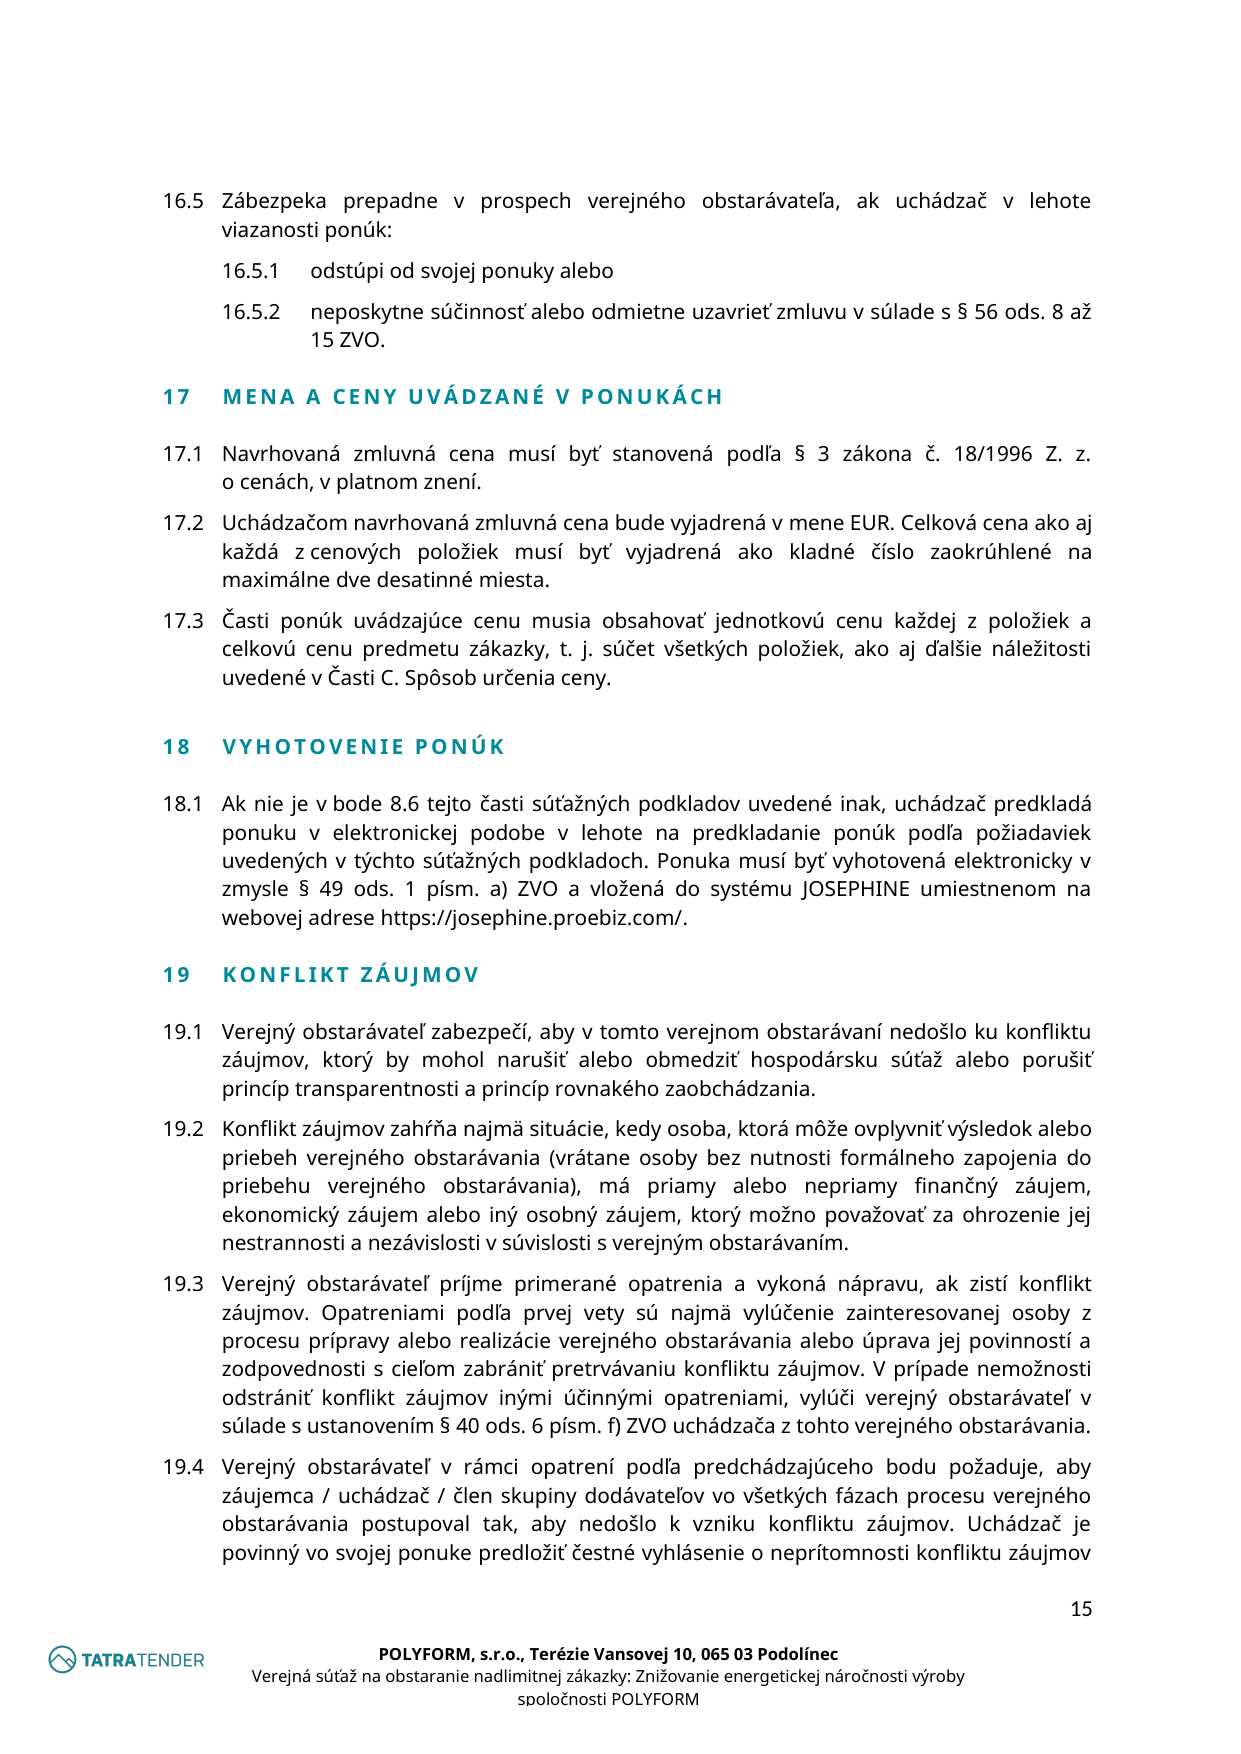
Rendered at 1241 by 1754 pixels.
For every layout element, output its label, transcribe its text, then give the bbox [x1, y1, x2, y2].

subtitle Navrhovaná zmluvná cena musí byť stanovená podľa § 3 zákona č. 18/1996 Z. z. o cenách, v platnom znení. [162, 439, 1093, 496]
subtitle Ak nie je v bode 8.6 tejto časti súťažných podkladov uvedené inak, uchádzač predkladá ponuku v elektronickej podobe v lehote na predkladanie ponúk podľa požiadaviek uvedených v týchto súťažných podkladoch. Ponuka musí byť vyhotovená elektronicky v zmysle § 49 ods. 1 písm. a) ZVO a vložená do systému JOSEPHINE umiestnenom na webovej adrese https://josephine.proebiz.com/. [162, 789, 1093, 931]
subtitle odstúpi od svojej ponuky alebo [222, 256, 1093, 284]
text Konflikt záujmov [162, 960, 1093, 988]
subtitle Uchádzačom navrhovaná zmluvná cena bude vyjadrená v mene EUR. Celková cena ako aj každá z cenových položiek musí byť vyjadrená ako kladné číslo zaokrúhlené na maximálne dve desatinné miesta. [162, 508, 1093, 594]
text Vyhotovenie ponúk [162, 732, 1093, 761]
subtitle Verejný obstarávateľ zabezpečí, aby v tomto verejnom obstarávaní nedošlo ku konfliktu záujmov, ktorý by mohol narušiť alebo obmedziť hospodársku súťaž alebo porušiť princíp transparentnosti a princíp rovnakého zaobchádzania. [162, 1017, 1093, 1102]
subtitle Zábezpeka prepadne v prospech verejného obstarávateľa, ak uchádzač v lehote viazanosti ponúk: [162, 186, 1093, 243]
subtitle Časti ponúk uvádzajúce cenu musia obsahovať jednotkovú cenu každej z položiek a celkovú cenu predmetu zákazky, t. j. súčet všetkých položiek, ako aj ďalšie náležitosti uvedené v Časti C. Spôsob určenia ceny. [162, 606, 1093, 691]
subtitle Konflikt záujmov zahŕňa najmä situácie, kedy osoba, ktorá môže ovplyvniť výsledok alebo priebeh verejného obstarávania (vrátane osoby bez nutnosti formálneho zapojenia do priebehu verejného obstarávania), má priamy alebo nepriamy finančný záujem, ekonomický záujem alebo iný osobný záujem, ktorý možno považovať za ohrozenie jej nestrannosti a nezávislosti v súvislosti s verejným obstarávaním. [162, 1114, 1093, 1257]
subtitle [162, 1452, 1093, 1566]
text Mena a ceny uvádzané v ponukách [162, 382, 1093, 411]
picture [41, 1632, 217, 1685]
subtitle Verejný obstarávateľ príjme primerané opatrenia a vykoná nápravu, ak zistí konflikt záujmov. Opatreniami podľa prvej vety sú najmä vylúčenie zainteresovanej osoby z procesu prípravy alebo realizácie verejného obstarávania alebo úprava jej povinností a zodpovednosti s cieľom zabrániť pretrvávaniu konfliktu záujmov. V prípade nemožnosti odstrániť konflikt záujmov inými účinnými opatreniami, vylúči verejný obstarávateľ v súlade s ustanovením § 40 ods. 6 písm. f) ZVO uchádzača z tohto verejného obstarávania. [162, 1269, 1093, 1440]
subtitle neposkytne súčinnosť alebo odmietne uzavrieť zmluvu v súlade s § 56 ods. 8 až 15 ZVO. [222, 297, 1093, 354]
